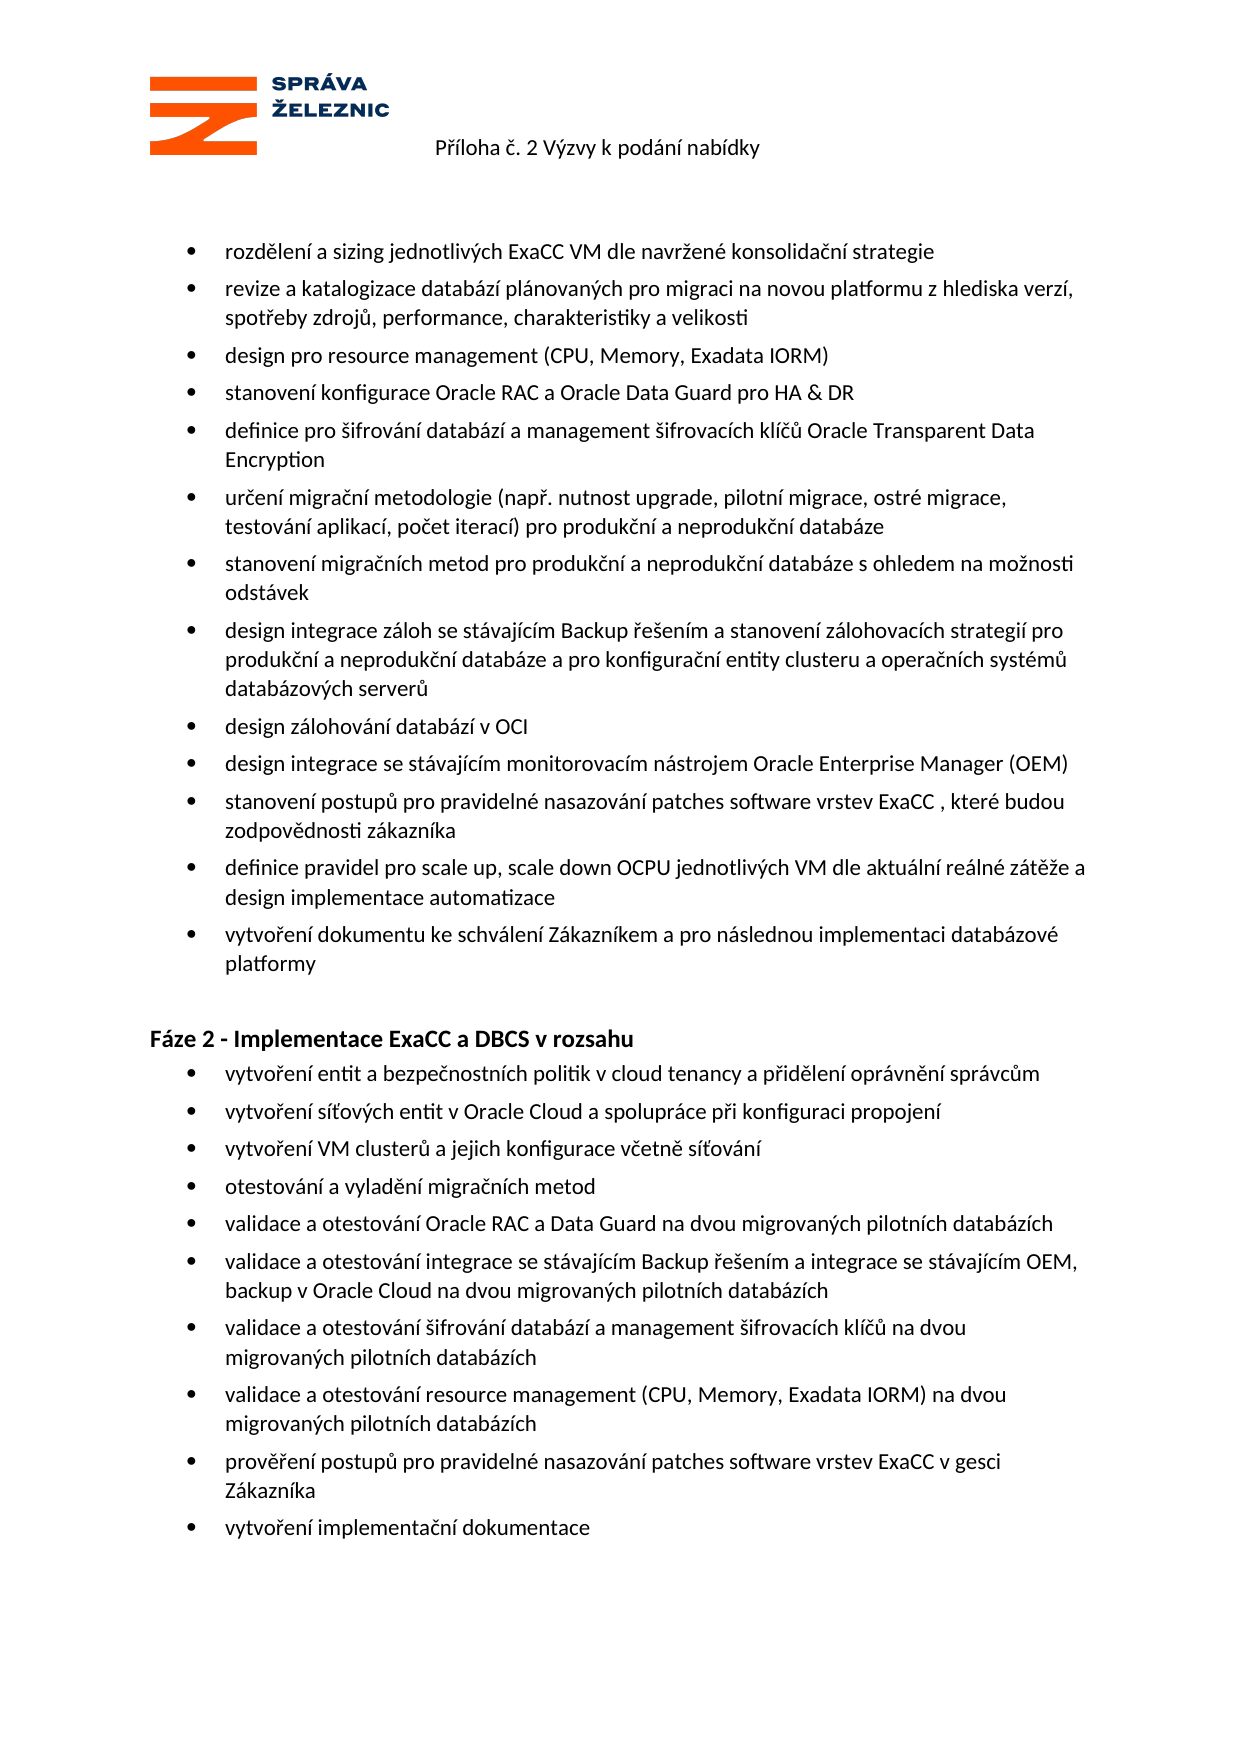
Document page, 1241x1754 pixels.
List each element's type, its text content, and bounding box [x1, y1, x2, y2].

list vytvoření dokumentu ke schválení Zákazníkem a pro následnou implementaci databázové platformy [187, 919, 1090, 977]
list prověření postupů pro pravidelné nasazování patches software vrstev ExaCC v gesci Zákazníka [187, 1446, 1090, 1504]
list stanovení postupů pro pravidelné nasazování patches software vrstev ExaCC , které budou zodpovědnosti zákazníka [187, 786, 1090, 844]
list stanovení migračních metod pro produkční a neprodukční databáze s ohledem na možnosti odstávek [187, 548, 1090, 607]
list vytvoření VM clusterů a jejich konfigurace včetně síťování [187, 1133, 1090, 1162]
list validace a otestování integrace se stávajícím Backup řešením a integrace se stávajícím OEM, backup v Oracle Cloud na dvou migrovaných pilotních databázích [187, 1246, 1090, 1304]
list validace a otestování šifrování databází a management šifrovacích klíčů na dvou migrovaných pilotních databázích [187, 1312, 1090, 1371]
list revize a katalogizace databází plánovaných pro migraci na novou platformu z hlediska verzí, spotřeby zdrojů, performance, charakteristiky a velikosti [187, 273, 1090, 332]
list design zálohování databází v OCI [187, 711, 1090, 740]
list design integrace se stávajícím monitorovacím nástrojem Oracle Enterprise Manager (OEM) [187, 748, 1090, 777]
list vytvoření implementační dokumentace [187, 1512, 1090, 1542]
list design integrace záloh se stávajícím Backup řešením a stanovení zálohovacích strategií pro produkční a neprodukční databáze a pro konfigurační entity clusteru a operačních systémů databázových serverů [187, 615, 1090, 702]
list určení migrační metodologie (např. nutnost upgrade, pilotní migrace, ostré migrace, testování aplikací, počet iterací) pro produkční a neprodukční databáze [187, 482, 1090, 540]
list definice pravidel pro scale up, scale down OCPU jednotlivých VM dle aktuální reálné zátěže a design implementace automatizace [187, 852, 1090, 911]
list vytvoření entit a bezpečnostních politik v cloud tenancy a přidělení oprávnění správcům [187, 1058, 1090, 1087]
list otestování a vyladění migračních metod [187, 1171, 1090, 1200]
list vytvoření síťových entit v Oracle Cloud a spolupráce při konfiguraci propojení [187, 1096, 1090, 1125]
list design pro resource management (CPU, Memory, Exadata IORM) [187, 340, 1090, 369]
list rozdělení a sizing jednotlivých ExaCC VM dle navržené konsolidační strategie [187, 236, 1090, 265]
list definice pro šifrování databází a management šifrovacích klíčů Oracle Transparent Data Encryption [187, 415, 1090, 473]
list validace a otestování resource management (CPU, Memory, Exadata IORM) na dvou migrovaných pilotních databázích [187, 1379, 1090, 1437]
list validace a otestování Oracle RAC a Data Guard na dvou migrovaných pilotních databázích [187, 1208, 1090, 1237]
picture [150, 73, 389, 155]
text Fáze 2 - Implementace ExaCC a DBCS v rozsahu [150, 1023, 1090, 1054]
list stanovení konfigurace Oracle RAC a Oracle Data Guard pro HA & DR [187, 377, 1090, 407]
